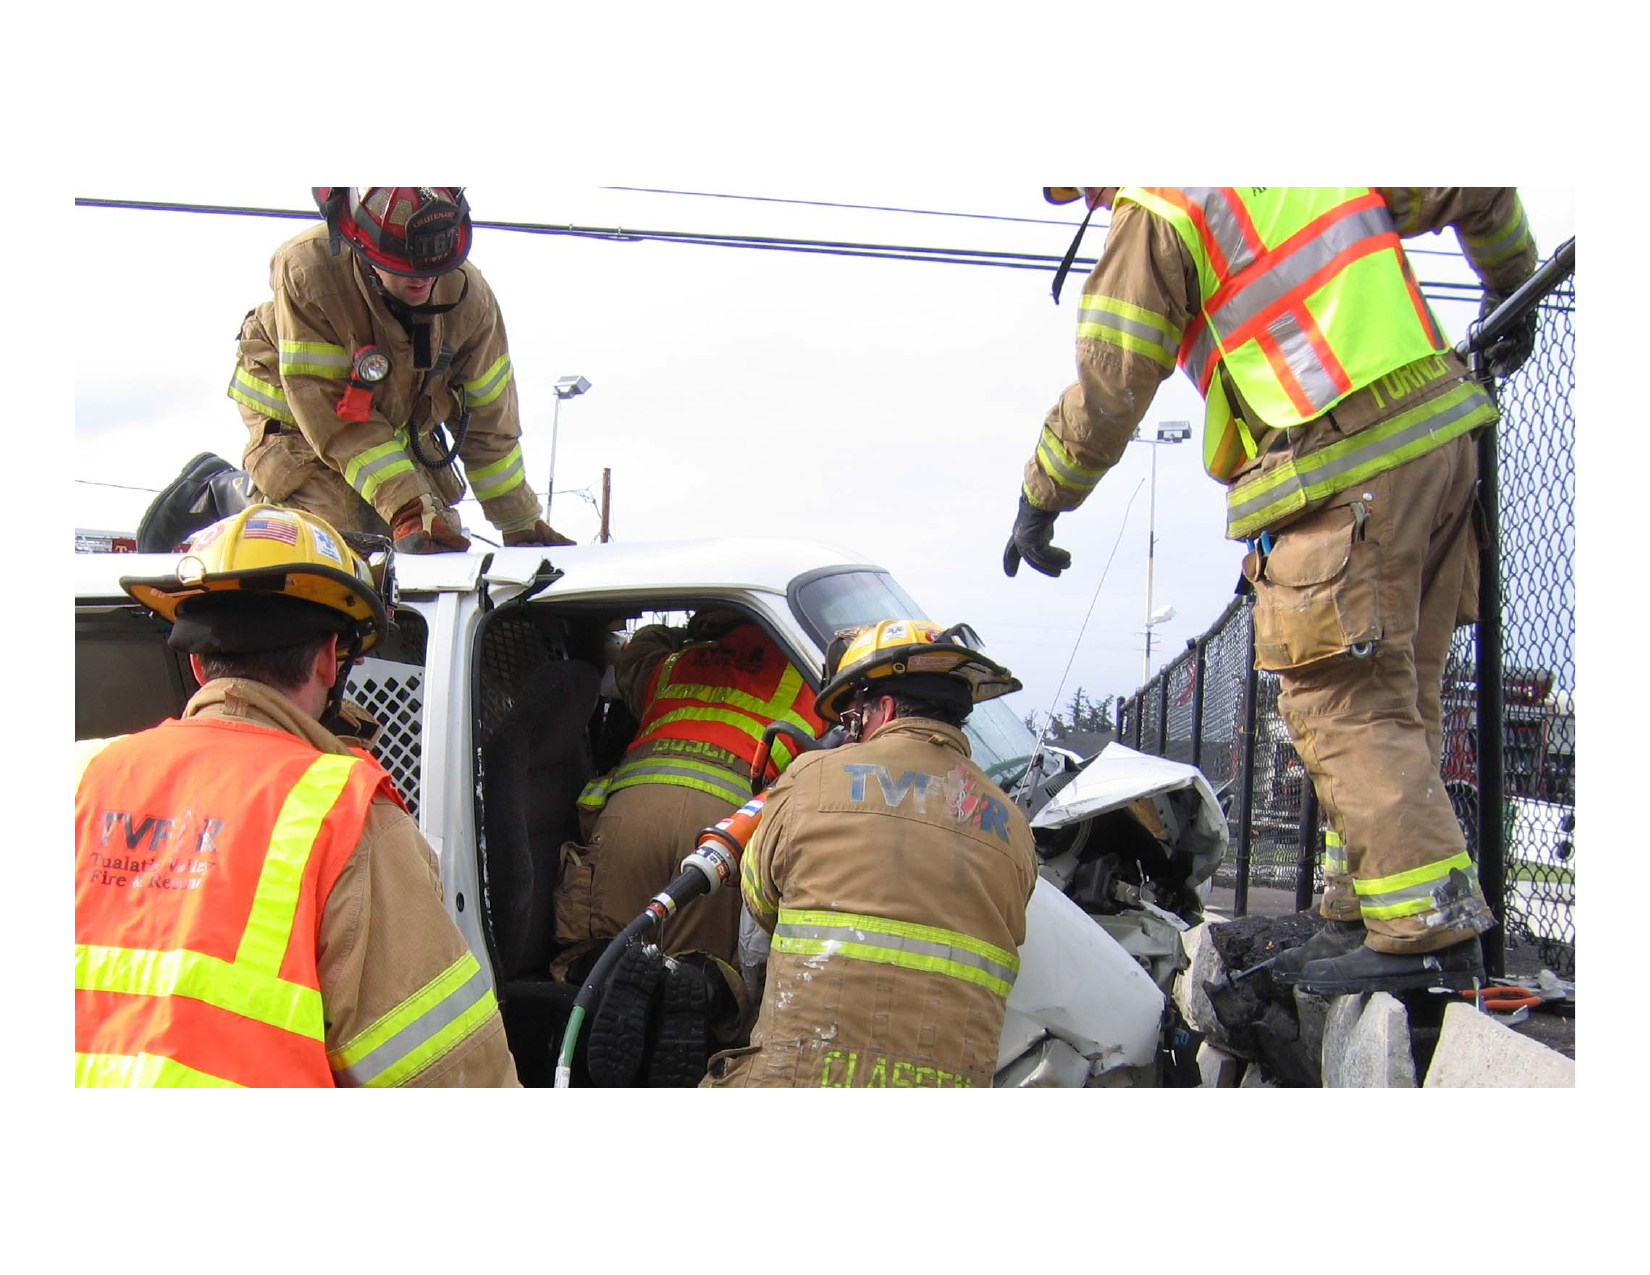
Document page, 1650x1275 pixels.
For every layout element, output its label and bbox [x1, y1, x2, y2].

picture [75, 187, 1575, 1088]
